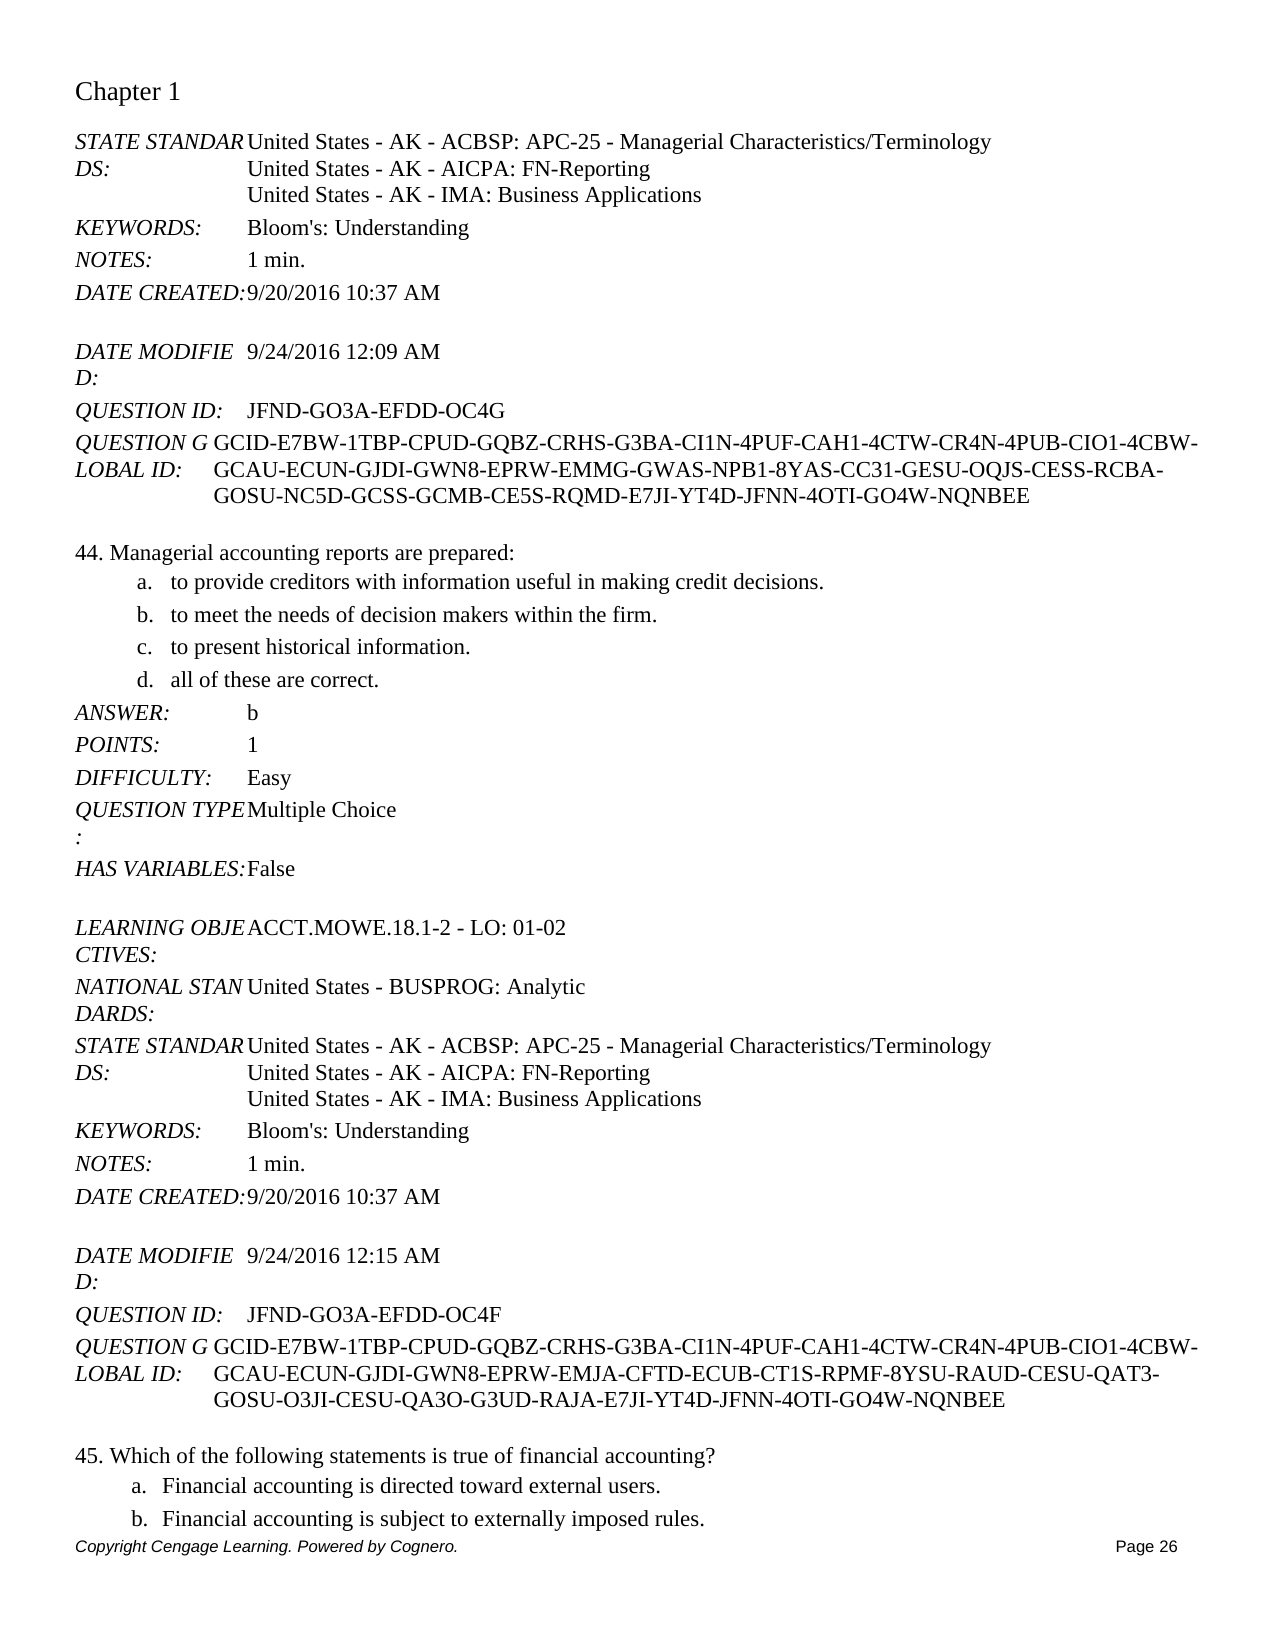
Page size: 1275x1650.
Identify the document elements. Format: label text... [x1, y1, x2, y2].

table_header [75, 125, 1200, 512]
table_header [75, 1443, 1200, 1534]
table_header 44. Managerial accounting reports are prepared: [75, 539, 1200, 1416]
